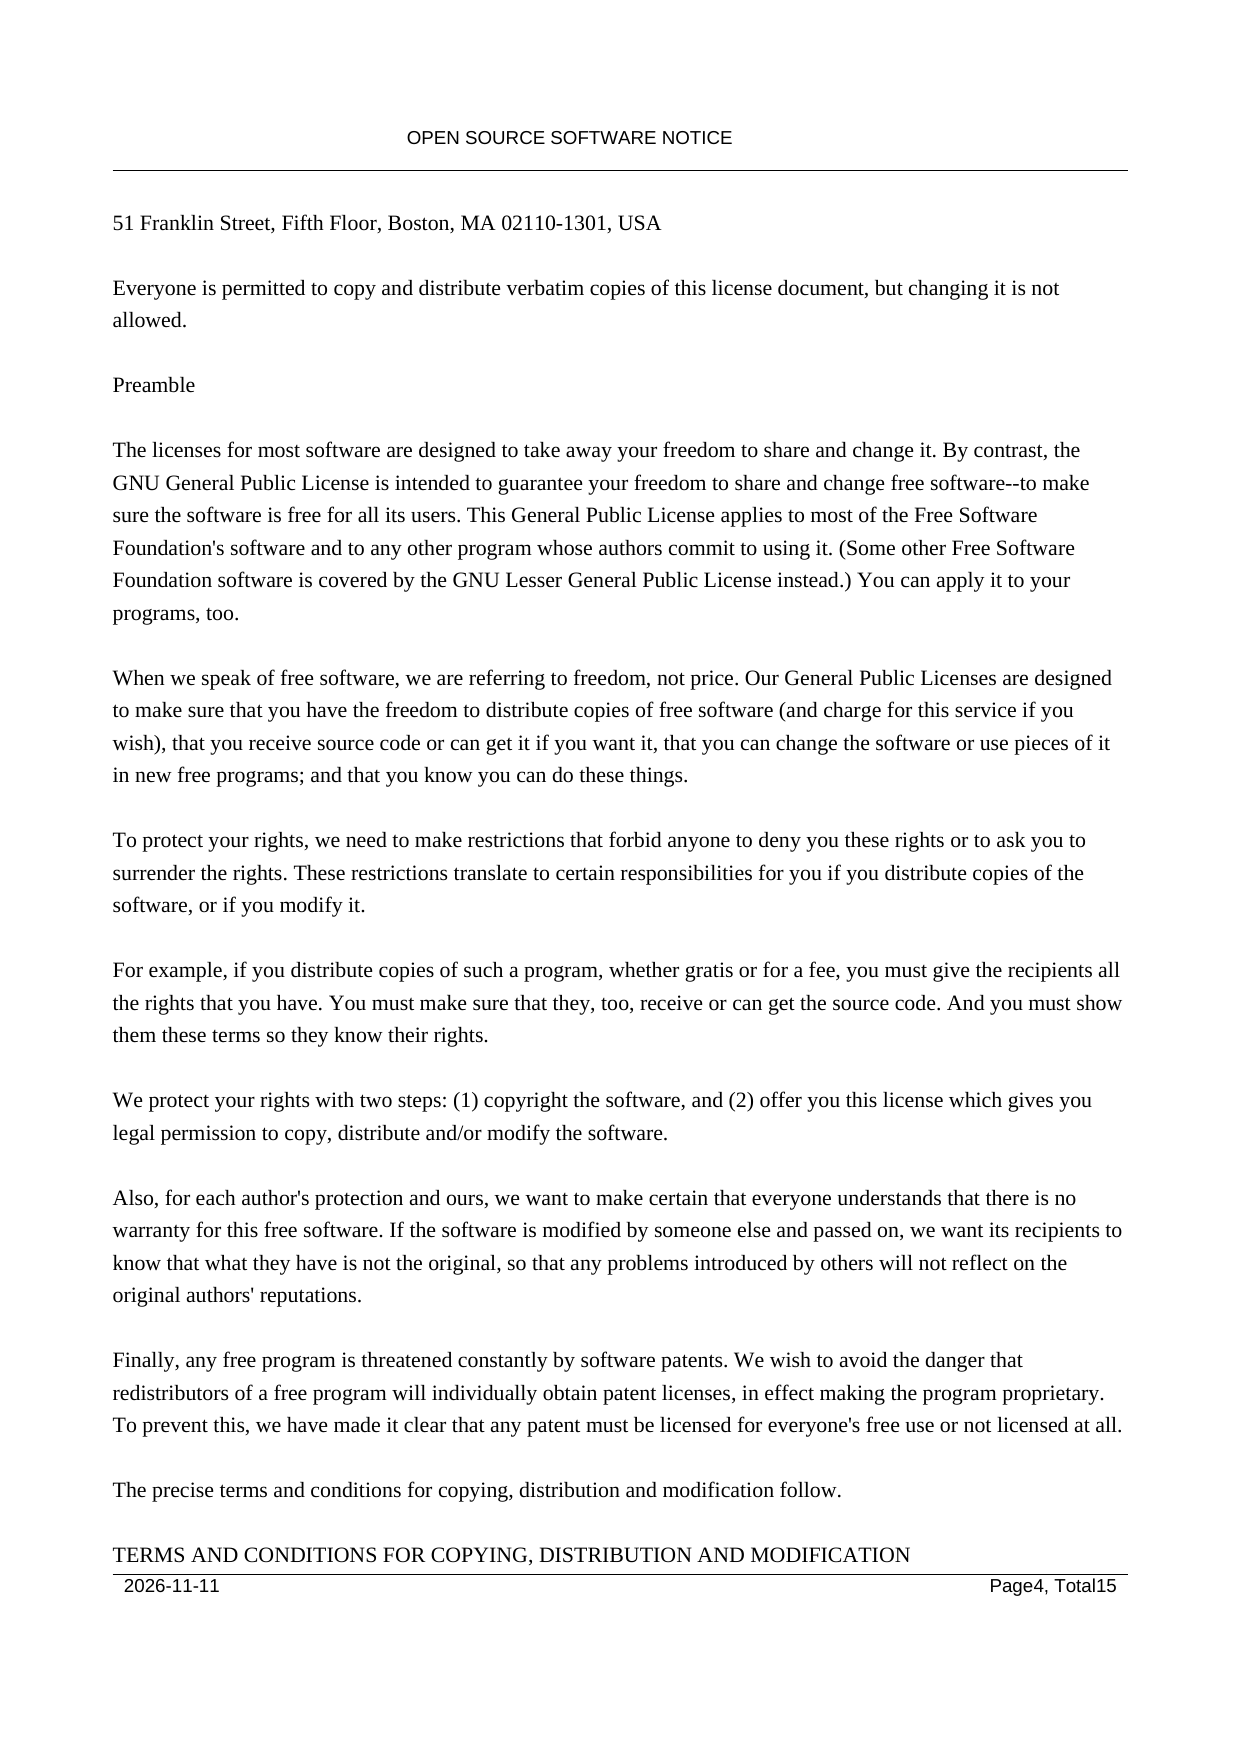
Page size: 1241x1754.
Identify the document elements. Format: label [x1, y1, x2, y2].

text [112, 206, 1128, 1571]
